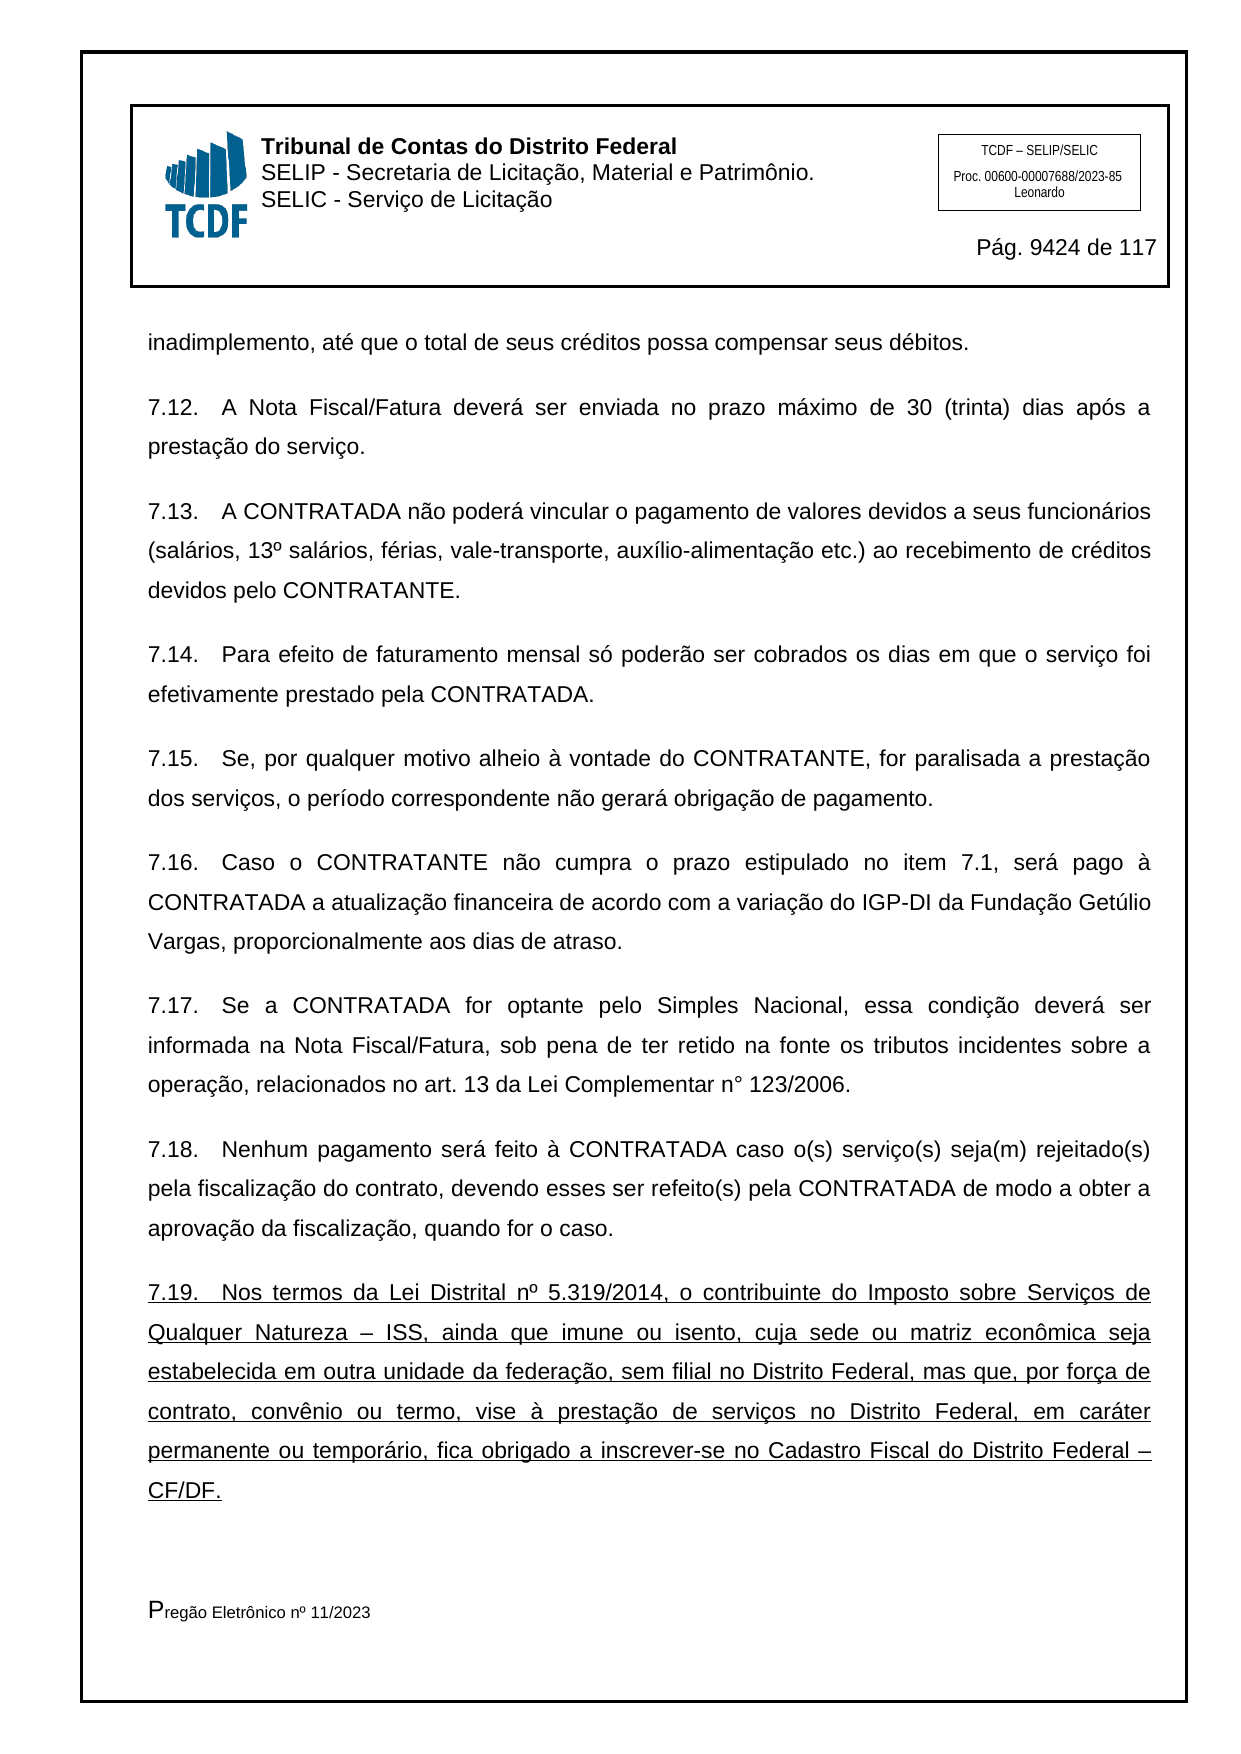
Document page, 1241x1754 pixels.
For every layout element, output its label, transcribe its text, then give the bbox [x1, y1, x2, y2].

text 7.17. Se a CONTRATADA for optante pelo Simples Nacional, essa condição deverá ser informada na Nota Fiscal/Fatura, sob pena de ter retido na fonte os tributos incidentes sobre a operação, relacionados no art. 13 da Lei Complementar n° 123/2006. [148, 992, 1152, 1098]
text 7.15. Se, por qualquer motivo alheio à vontade do CONTRATANTE, for paralisada a prestação dos serviços, o período correspondente não gerará obrigação de pagamento. [148, 745, 1152, 811]
text 7.16. Caso o CONTRATANTE não cumpra o prazo estipulado no item 7.1, será pago à CONTRATADA a atualização financeira de acordo com a variação do IGP-DI da Fundação Getúlio Vargas, proporcionalmente aos dias de atraso. [148, 849, 1152, 954]
text 7.18. Nenhum pagamento será feito à CONTRATADA caso o(s) serviço(s) seja(m) rejeitado(s) pela fiscalização do contrato, devendo esses ser refeito(s) pela CONTRATADA de modo a obter a aprovação da fiscalização, quando for o caso. [148, 1136, 1152, 1241]
picture [150, 128, 262, 240]
text 7.13. A CONTRATADA não poderá vincular o pagamento de valores devidos a seus funcionários (salários, 13º salários, férias, vale-transporte, auxílio-alimentação etc.) ao recebimento de créditos devidos pelo CONTRATANTE. [148, 498, 1152, 603]
text 7.12. A Nota Fiscal/Fatura deverá ser enviada no prazo máximo de 30 (trinta) dias após a prestação do serviço. [148, 394, 1152, 459]
text 7.19. Nos termos da Lei Distrital nº 5.319/2014, o contribuinte do Imposto sobre Serviços de Qualquer Natureza – ISS, ainda que imune ou isento, cuja sede ou matriz econômica seja estabelecida em outra unidade da federação, sem filial no Distrito Federal, mas que, por força de contrato, convênio ou termo, vise à prestação de serviços no Distrito Federal, em caráter permanente ou temporário, fica obrigado a inscrever-se no Cadastro Fiscal do Distrito Federal – CF/DF. [148, 1279, 1152, 1460]
text 7.14. Para efeito de faturamento mensal só poderão ser cobrados os dias em que o serviço foi efetivamente prestado pela CONTRATADA. [148, 641, 1152, 707]
text 7.19. Nos termos da Lei Distrital nº 5.319/2014, o contribuinte do Imposto sobre Serviços de Qualquer Natureza – ISS, ainda que imune ou isento, cuja sede ou matriz econômica seja estabelecida em outra unidade da federação, sem filial no Distrito Federal, mas que, por força de contrato, convênio ou termo, vise à prestação de serviços no Distrito Federal, em caráter permanente ou temporário, fica obrigado a inscrever-se no Cadastro Fiscal do Distrito Federal – CF/DF. [148, 1461, 1152, 1503]
